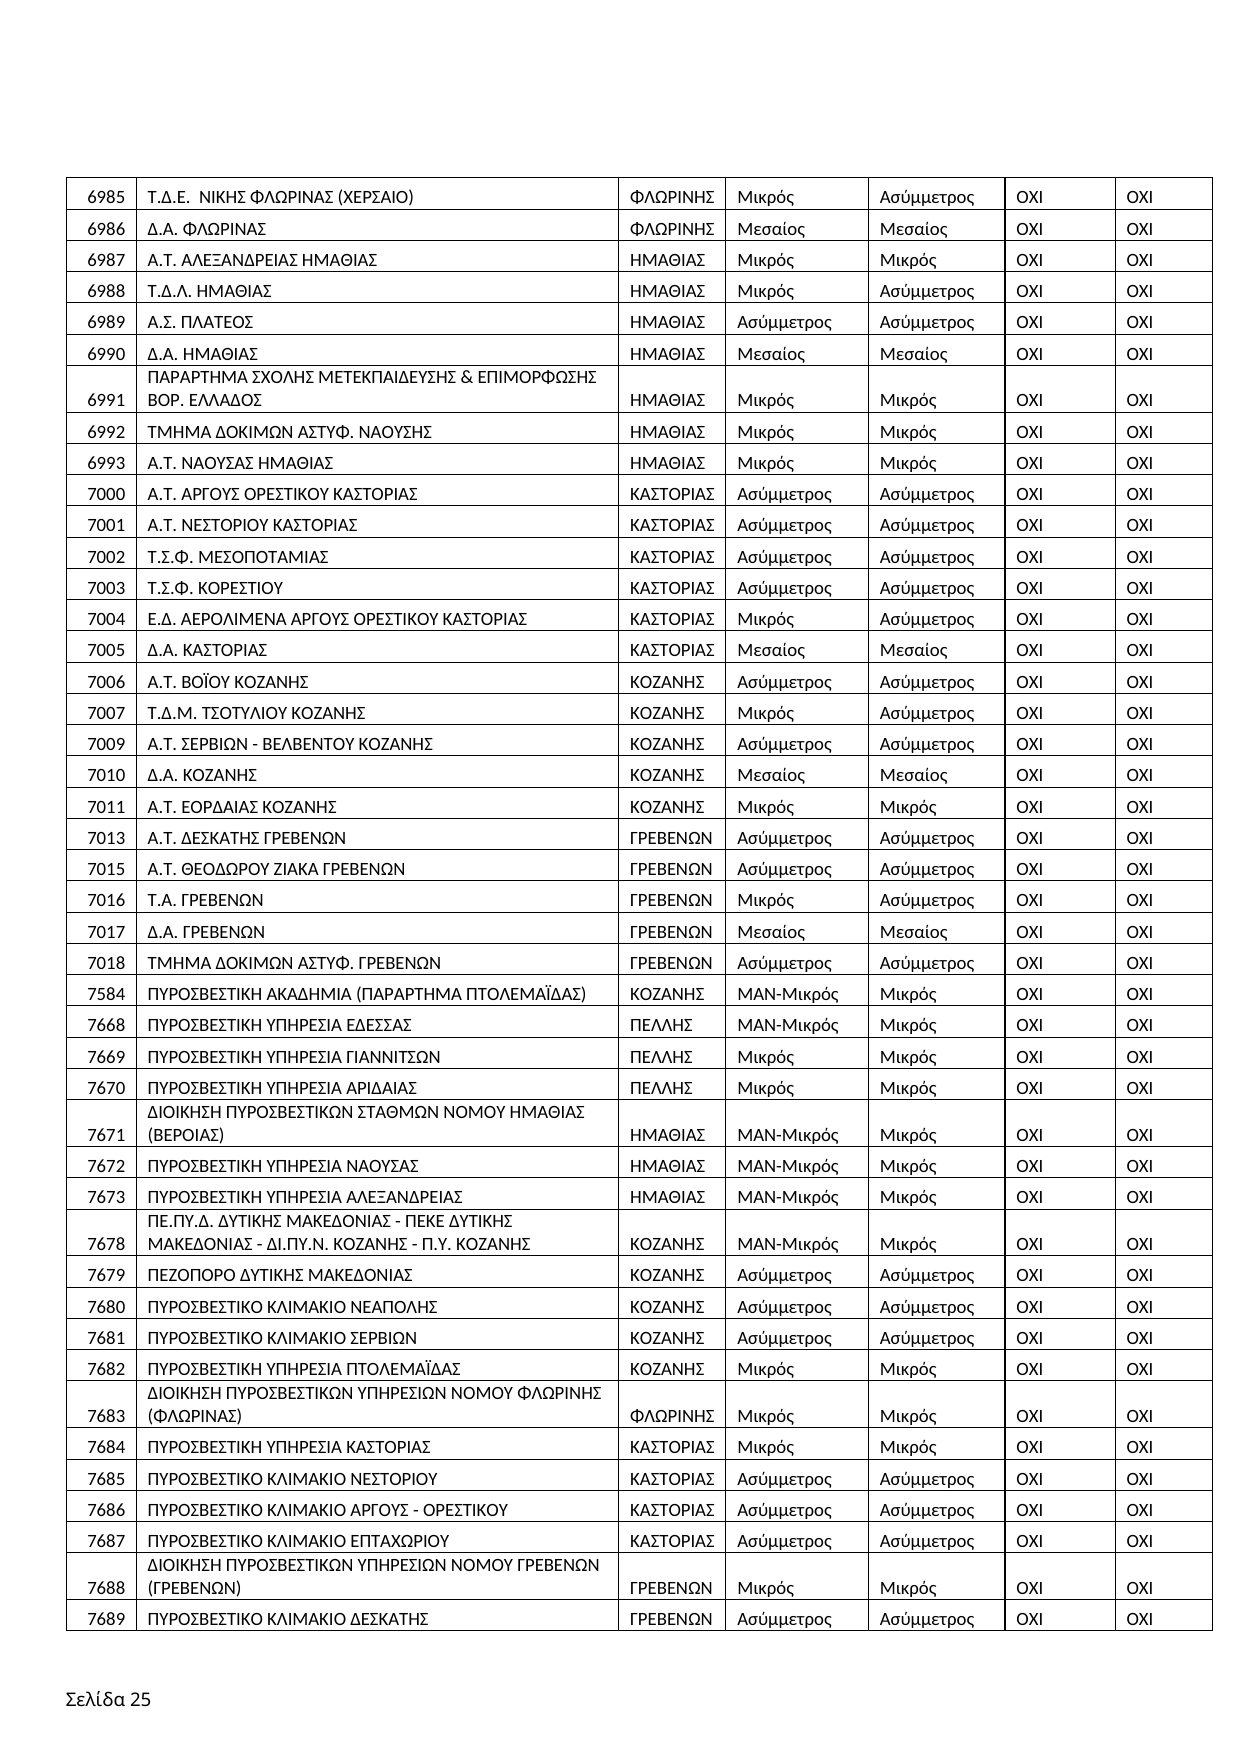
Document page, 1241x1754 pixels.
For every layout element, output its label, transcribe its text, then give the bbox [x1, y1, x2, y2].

table_cell ΗΜΑΘΙΑΣ [619, 366, 725, 412]
table_cell OXI [1006, 756, 1115, 787]
table_cell ΚΟΖΑΝΗΣ [619, 1350, 725, 1380]
table_cell Μικρός [869, 1147, 1004, 1177]
table_cell Μικρός [869, 1428, 1004, 1458]
table_cell 7686 [67, 1491, 136, 1521]
table_cell ΦΛΩΡΙΝΗΣ [619, 210, 725, 240]
table_cell OXI [1006, 1350, 1115, 1380]
table_cell OXI [1006, 788, 1115, 818]
table_cell ΗΜΑΘΙΑΣ [619, 1178, 725, 1208]
table_cell ΠΕΛΛΗΣ [619, 1006, 725, 1037]
table_cell Α.Τ. ΔΕΣΚΑΤΗΣ ΓΡΕΒΕΝΩΝ [137, 819, 618, 849]
table_cell Ασύμμετρος [726, 850, 868, 880]
table_cell ΠΥΡΟΣΒΕΣΤΙΚΗ ΥΠΗΡΕΣΙΑ ΓΙΑΝΝΙΤΣΩΝ [137, 1038, 618, 1068]
table_cell OXI [1006, 600, 1115, 630]
table_cell 7003 [67, 569, 136, 599]
table_cell Ασύμμετρος [726, 944, 868, 974]
table_cell Ασύμμετρος [869, 1491, 1004, 1521]
table_cell OXI [1006, 725, 1115, 755]
table_cell Μικρός [869, 1100, 1004, 1146]
table_cell 6992 [67, 413, 136, 443]
table_cell OXI [1006, 1178, 1115, 1208]
table_cell Ασύμμετρος [869, 303, 1004, 333]
table_cell Ε.Δ. ΑΕΡΟΛΙΜΕΝΑ ΑΡΓΟΥΣ ΟΡΕΣΤΙΚΟΥ ΚΑΣΤΟΡΙΑΣ [137, 600, 618, 630]
table_cell Μικρός [726, 1381, 868, 1427]
table_cell OXI [1116, 600, 1212, 630]
table_cell OXI [1116, 366, 1212, 412]
table_cell ΗΜΑΘΙΑΣ [619, 413, 725, 443]
table_cell ΗΜΑΘΙΑΣ [619, 303, 725, 333]
table_cell 6986 [67, 210, 136, 240]
table_cell OXI [1116, 1288, 1212, 1318]
table_cell Μικρός [869, 1381, 1004, 1427]
table_cell Μεσαίος [726, 631, 868, 662]
table_cell ΚΟΖΑΝΗΣ [619, 1210, 725, 1255]
table_cell 7007 [67, 694, 136, 724]
table_cell OXI [1006, 663, 1115, 693]
table_cell ΠΕΛΛΗΣ [619, 1069, 725, 1099]
table_cell Μικρός [726, 1069, 868, 1099]
table_cell Τ.Δ.Μ. ΤΣΟΤΥΛΙΟΥ ΚΟΖΑΝΗΣ [137, 694, 618, 724]
table_cell ΗΜΑΘΙΑΣ [619, 241, 725, 271]
table_cell 7016 [67, 881, 136, 912]
table_cell Ασύμμετρος [726, 1256, 868, 1287]
table_cell Μεσαίος [869, 335, 1004, 365]
table_cell OXI [1116, 335, 1212, 365]
table_cell Ασύμμετρος [726, 506, 868, 537]
table_cell Δ.Α. ΦΛΩΡΙΝΑΣ [137, 210, 618, 240]
table_cell ΗΜΑΘΙΑΣ [619, 335, 725, 365]
table_cell 7672 [67, 1147, 136, 1177]
table_cell OXI [1116, 1460, 1212, 1490]
table_cell ΠΥΡΟΣΒΕΣΤΙΚΗ ΥΠΗΡΕΣΙΑ ΕΔΕΣΣΑΣ [137, 1006, 618, 1037]
table_cell ΠΥΡΟΣΒΕΣΤΙΚΟ ΚΛΙΜΑΚΙΟ ΝΕΣΤΟΡΙΟΥ [137, 1460, 618, 1490]
table_cell Μικρός [726, 788, 868, 818]
table_cell OXI [1116, 303, 1212, 333]
table_cell OXI [1006, 1038, 1115, 1068]
table_cell Ασύμμετρος [726, 1288, 868, 1318]
table_cell Ασύμμετρος [869, 663, 1004, 693]
table_cell Μικρός [726, 413, 868, 443]
table_cell Μικρός [869, 366, 1004, 412]
table_cell Ασύμμετρος [869, 944, 1004, 974]
table_cell OXI [1116, 1522, 1212, 1552]
table_cell 7680 [67, 1288, 136, 1318]
table_cell ΠΥΡΟΣΒΕΣΤΙΚΗ ΥΠΗΡΕΣΙΑ ΚΑΣΤΟΡΙΑΣ [137, 1428, 618, 1458]
table_cell ΜΑΝ-Μικρός [726, 1178, 868, 1208]
table_cell ΚΟΖΑΝΗΣ [619, 663, 725, 693]
table_cell 7584 [67, 975, 136, 1005]
table_cell 7683 [67, 1381, 136, 1427]
table_cell ΗΜΑΘΙΑΣ [619, 444, 725, 474]
table_cell 7006 [67, 663, 136, 693]
table_cell ΜΑΝ-Μικρός [726, 1100, 868, 1146]
table_cell ΓΡΕΒΕΝΩΝ [619, 850, 725, 880]
table_cell OXI [1116, 631, 1212, 662]
table_cell OXI [1116, 506, 1212, 537]
table_cell Ασύμμετρος [726, 475, 868, 505]
table_cell OXI [1006, 178, 1115, 208]
table_cell ΠΥΡΟΣΒΕΣΤΙΚΟ ΚΛΙΜΑΚΙΟ ΔΕΣΚΑΤΗΣ [137, 1600, 618, 1630]
table_cell Ασύμμετρος [869, 178, 1004, 208]
table_cell Μικρός [869, 975, 1004, 1005]
table_cell OXI [1116, 475, 1212, 505]
table_cell OXI [1006, 1600, 1115, 1630]
table_cell OXI [1006, 944, 1115, 974]
table_cell Ασύμμετρος [726, 1522, 868, 1552]
table_cell OXI [1006, 506, 1115, 537]
table_cell OXI [1006, 1428, 1115, 1458]
table_cell Μικρός [726, 241, 868, 271]
table_cell ΚΑΣΤΟΡΙΑΣ [619, 538, 725, 568]
table_cell 7679 [67, 1256, 136, 1287]
table_cell 7671 [67, 1100, 136, 1146]
table_cell Ασύμμετρος [869, 1522, 1004, 1552]
table_cell Τ.Σ.Φ. ΜΕΣΟΠΟΤΑΜΙΑΣ [137, 538, 618, 568]
table_cell OXI [1116, 881, 1212, 912]
table_cell 7002 [67, 538, 136, 568]
table_cell Α.Τ. ΘΕΟΔΩΡΟΥ ΖΙΑΚΑ ΓΡΕΒΕΝΩΝ [137, 850, 618, 880]
table_cell ΜΑΝ-Μικρός [726, 1147, 868, 1177]
table_cell OXI [1116, 413, 1212, 443]
table_cell OXI [1006, 366, 1115, 412]
table_cell Α.Τ. ΝΕΣΤΟΡΙΟΥ ΚΑΣΤΟΡΙΑΣ [137, 506, 618, 537]
table_cell OXI [1006, 1147, 1115, 1177]
table_cell Μικρός [726, 272, 868, 302]
table_cell ΚΑΣΤΟΡΙΑΣ [619, 1460, 725, 1490]
table_cell OXI [1006, 210, 1115, 240]
table_cell OXI [1006, 913, 1115, 943]
table_cell Μεσαίος [726, 756, 868, 787]
table_cell ΗΜΑΘΙΑΣ [619, 1147, 725, 1177]
table_cell Μικρός [869, 1553, 1004, 1599]
table_cell Ασύμμετρος [869, 600, 1004, 630]
table_cell OXI [1116, 1100, 1212, 1146]
table_cell ΓΡΕΒΕΝΩΝ [619, 913, 725, 943]
table_cell OXI [1006, 975, 1115, 1005]
table_cell ΦΛΩΡΙΝΗΣ [619, 1381, 725, 1427]
table_cell 7684 [67, 1428, 136, 1458]
table_cell 6989 [67, 303, 136, 333]
table_cell ΚΑΣΤΟΡΙΑΣ [619, 569, 725, 599]
table_cell OXI [1116, 272, 1212, 302]
table_cell ΔΙΟΙΚΗΣΗ ΠΥΡΟΣΒΕΣΤΙΚΩΝ ΣΤΑΘΜΩΝ ΝΟΜΟΥ ΗΜΑΘΙΑΣ (ΒΕΡΟΙΑΣ) [137, 1100, 618, 1146]
table_cell Τ.Δ.Λ. ΗΜΑΘΙΑΣ [137, 272, 618, 302]
table_cell ΓΡΕΒΕΝΩΝ [619, 819, 725, 849]
table_cell ΠΥΡΟΣΒΕΣΤΙΚΗ ΑΚΑΔΗΜΙΑ (ΠΑΡΑΡΤΗΜΑ ΠΤΟΛΕΜΑΪΔΑΣ) [137, 975, 618, 1005]
table_cell ΚΑΣΤΟΡΙΑΣ [619, 506, 725, 537]
table_cell 6990 [67, 335, 136, 365]
table_cell ΚΑΣΤΟΡΙΑΣ [619, 1522, 725, 1552]
table_cell Μικρός [869, 1006, 1004, 1037]
table_cell ΠΥΡΟΣΒΕΣΤΙΚΗ ΥΠΗΡΕΣΙΑ ΑΡΙΔΑΙΑΣ [137, 1069, 618, 1099]
table_cell OXI [1116, 788, 1212, 818]
table_cell Μικρός [726, 1553, 868, 1599]
table_cell Δ.Α. ΗΜΑΘΙΑΣ [137, 335, 618, 365]
table_cell Μικρός [869, 1069, 1004, 1099]
table_cell Ασύμμετρος [869, 1600, 1004, 1630]
table_cell Μικρός [869, 241, 1004, 271]
table_cell 7000 [67, 475, 136, 505]
table_cell OXI [1006, 475, 1115, 505]
table_cell Μικρός [869, 1210, 1004, 1255]
table_cell OXI [1006, 850, 1115, 880]
table_cell Δ.Α. ΓΡΕΒΕΝΩΝ [137, 913, 618, 943]
table_cell Μεσαίος [869, 631, 1004, 662]
table_cell Μικρός [869, 1178, 1004, 1208]
table_cell ΚΟΖΑΝΗΣ [619, 1288, 725, 1318]
table_cell ΠΕΛΛΗΣ [619, 1038, 725, 1068]
table_cell ΓΡΕΒΕΝΩΝ [619, 1553, 725, 1599]
table_cell Μεσαίος [869, 756, 1004, 787]
table_cell OXI [1116, 1178, 1212, 1208]
table_cell ΤΜΗΜΑ ΔΟΚΙΜΩΝ ΑΣΤΥΦ. ΝΑΟΥΣΗΣ [137, 413, 618, 443]
table_cell OXI [1116, 1069, 1212, 1099]
table_cell Μικρός [726, 1428, 868, 1458]
table_cell Ασύμμετρος [869, 272, 1004, 302]
table_cell ΠΥΡΟΣΒΕΣΤΙΚΗ ΥΠΗΡΕΣΙΑ ΠΤΟΛΕΜΑΪΔΑΣ [137, 1350, 618, 1380]
table_cell OXI [1006, 1288, 1115, 1318]
table_cell OXI [1006, 1256, 1115, 1287]
table_cell OXI [1116, 819, 1212, 849]
table_cell Ασύμμετρος [869, 475, 1004, 505]
table_cell Α.Τ. ΣΕΡΒΙΩΝ - ΒΕΛΒΕΝΤΟΥ ΚΟΖΑΝΗΣ [137, 725, 618, 755]
table_cell 7673 [67, 1178, 136, 1208]
table_cell OXI [1116, 1319, 1212, 1349]
table_cell OXI [1116, 241, 1212, 271]
table_cell Μικρός [726, 694, 868, 724]
table_cell OXI [1006, 413, 1115, 443]
table_cell 6985 [67, 178, 136, 208]
table_cell OXI [1006, 1069, 1115, 1099]
table_cell OXI [1006, 303, 1115, 333]
table_cell Μεσαίος [726, 335, 868, 365]
table_cell ΚΟΖΑΝΗΣ [619, 694, 725, 724]
table_cell Α.Τ. ΑΛΕΞΑΝΔΡΕΙΑΣ ΗΜΑΘΙΑΣ [137, 241, 618, 271]
table_cell 7687 [67, 1522, 136, 1552]
table_cell Ασύμμετρος [726, 1600, 868, 1630]
table_cell 7681 [67, 1319, 136, 1349]
table_cell ΓΡΕΒΕΝΩΝ [619, 944, 725, 974]
table_cell 7669 [67, 1038, 136, 1068]
table_cell 7009 [67, 725, 136, 755]
table_cell OXI [1116, 756, 1212, 787]
table_cell ΚΑΣΤΟΡΙΑΣ [619, 631, 725, 662]
table_cell OXI [1116, 178, 1212, 208]
table_cell ΦΛΩΡΙΝΗΣ [619, 178, 725, 208]
table_cell OXI [1116, 1428, 1212, 1458]
table_cell ΠΥΡΟΣΒΕΣΤΙΚΟ ΚΛΙΜΑΚΙΟ ΑΡΓΟΥΣ - ΟΡΕΣΤΙΚΟΥ [137, 1491, 618, 1521]
table_cell ΓΡΕΒΕΝΩΝ [619, 881, 725, 912]
table_cell Μεσαίος [726, 210, 868, 240]
table_cell OXI [1006, 1319, 1115, 1349]
table_cell OXI [1116, 1381, 1212, 1427]
table_cell OXI [1116, 1600, 1212, 1630]
table_cell ΚΑΣΤΟΡΙΑΣ [619, 1428, 725, 1458]
table_cell OXI [1116, 663, 1212, 693]
table_cell Δ.Α. ΚΑΣΤΟΡΙΑΣ [137, 631, 618, 662]
table_cell 7004 [67, 600, 136, 630]
table_cell Ασύμμετρος [726, 725, 868, 755]
table_cell OXI [1006, 1522, 1115, 1552]
table_cell Μεσαίος [726, 913, 868, 943]
table_cell OXI [1006, 819, 1115, 849]
table_cell OXI [1006, 1210, 1115, 1255]
table_cell Ασύμμετρος [869, 1288, 1004, 1318]
table_cell OXI [1116, 1038, 1212, 1068]
table_cell OXI [1116, 1553, 1212, 1599]
table_cell 7010 [67, 756, 136, 787]
table_cell OXI [1006, 1381, 1115, 1427]
table_cell ΠΥΡΟΣΒΕΣΤΙΚΗ ΥΠΗΡΕΣΙΑ ΑΛΕΞΑΝΔΡΕΙΑΣ [137, 1178, 618, 1208]
table_cell Α.Τ. ΒΟΪΟΥ ΚΟΖΑΝΗΣ [137, 663, 618, 693]
table_cell Ασύμμετρος [869, 1256, 1004, 1287]
table_cell OXI [1116, 210, 1212, 240]
table_cell Ασύμμετρος [869, 538, 1004, 568]
table_cell 7015 [67, 850, 136, 880]
table_cell Ασύμμετρος [726, 569, 868, 599]
table_cell OXI [1116, 1210, 1212, 1255]
table_cell OXI [1116, 944, 1212, 974]
table_cell OXI [1006, 631, 1115, 662]
table_cell Α.Τ. ΝΑΟΥΣΑΣ ΗΜΑΘΙΑΣ [137, 444, 618, 474]
table_cell OXI [1116, 1006, 1212, 1037]
table_cell ΠΥΡΟΣΒΕΣΤΙΚΟ ΚΛΙΜΑΚΙΟ ΕΠΤΑΧΩΡΙΟΥ [137, 1522, 618, 1552]
table_cell 6988 [67, 272, 136, 302]
table_cell Μικρός [726, 444, 868, 474]
table_cell Μεσαίος [869, 913, 1004, 943]
table_cell ΚΟΖΑΝΗΣ [619, 975, 725, 1005]
table_cell Μεσαίος [869, 210, 1004, 240]
table_cell 7001 [67, 506, 136, 537]
table_cell Ασύμμετρος [869, 1460, 1004, 1490]
table_cell Τ.Σ.Φ. ΚΟΡΕΣΤΙΟΥ [137, 569, 618, 599]
table_cell Ασύμμετρος [726, 1460, 868, 1490]
table_cell Μικρός [869, 788, 1004, 818]
table_cell 7678 [67, 1210, 136, 1255]
table_cell OXI [1116, 1350, 1212, 1380]
table_cell Τ.Α. ΓΡΕΒΕΝΩΝ [137, 881, 618, 912]
table_cell Ασύμμετρος [726, 663, 868, 693]
table_cell 7685 [67, 1460, 136, 1490]
table_cell 7688 [67, 1553, 136, 1599]
table_cell OXI [1116, 444, 1212, 474]
table_cell OXI [1116, 850, 1212, 880]
table_cell OXI [1006, 569, 1115, 599]
table_cell 7017 [67, 913, 136, 943]
table_cell Α.Τ. ΑΡΓΟΥΣ ΟΡΕΣΤΙΚΟΥ ΚΑΣΤΟΡΙΑΣ [137, 475, 618, 505]
table_cell Μικρός [869, 413, 1004, 443]
table_cell OXI [1006, 272, 1115, 302]
table_cell Ασύμμετρος [726, 819, 868, 849]
table_cell Μικρός [869, 1350, 1004, 1380]
table_cell ΠΕΖΟΠΟΡΟ ΔΥΤΙΚΗΣ ΜΑΚΕΔΟΝΙΑΣ [137, 1256, 618, 1287]
table_cell Μικρός [726, 178, 868, 208]
table_cell ΚΑΣΤΟΡΙΑΣ [619, 475, 725, 505]
table_cell Α.Σ. ΠΛΑΤΕΟΣ [137, 303, 618, 333]
table_cell Μικρός [726, 600, 868, 630]
table_cell Μικρός [726, 366, 868, 412]
table_cell ΚΑΣΤΟΡΙΑΣ [619, 1491, 725, 1521]
table_cell Μικρός [726, 1038, 868, 1068]
table_cell 7670 [67, 1069, 136, 1099]
table_cell OXI [1116, 725, 1212, 755]
table_cell 6991 [67, 366, 136, 412]
table_cell ΚΟΖΑΝΗΣ [619, 725, 725, 755]
table_cell Μικρός [726, 1350, 868, 1380]
table_cell ΠΑΡΑΡΤΗΜΑ ΣΧΟΛΗΣ ΜΕΤΕΚΠΑΙΔΕΥΣΗΣ & ΕΠΙΜΟΡΦΩΣΗΣ ΒΟΡ. ΕΛΛΑΔΟΣ [137, 366, 618, 412]
table_cell OXI [1116, 694, 1212, 724]
table_cell OXI [1116, 1491, 1212, 1521]
table_cell ΓΡΕΒΕΝΩΝ [619, 1600, 725, 1630]
table_cell OXI [1006, 1006, 1115, 1037]
table_cell OXI [1006, 335, 1115, 365]
table_cell OXI [1006, 1100, 1115, 1146]
table_cell ΗΜΑΘΙΑΣ [619, 1100, 725, 1146]
table_cell Ασύμμετρος [869, 694, 1004, 724]
table_cell ΠΥΡΟΣΒΕΣΤΙΚΟ ΚΛΙΜΑΚΙΟ ΝΕΑΠΟΛΗΣ [137, 1288, 618, 1318]
table_cell ΔΙΟΙΚΗΣΗ ΠΥΡΟΣΒΕΣΤΙΚΩΝ ΥΠΗΡΕΣΙΩΝ ΝΟΜΟΥ ΓΡΕΒΕΝΩΝ (ΓΡΕΒΕΝΩΝ) [137, 1553, 618, 1599]
table_cell OXI [1116, 975, 1212, 1005]
table_cell 6993 [67, 444, 136, 474]
table_cell Μικρός [869, 444, 1004, 474]
table_cell OXI [1116, 538, 1212, 568]
table_cell ΔΙΟΙΚΗΣΗ ΠΥΡΟΣΒΕΣΤΙΚΩΝ ΥΠΗΡΕΣΙΩΝ ΝΟΜΟΥ ΦΛΩΡΙΝΗΣ (ΦΛΩΡΙΝΑΣ) [137, 1381, 618, 1427]
table_cell OXI [1116, 1147, 1212, 1177]
table_cell ΜΑΝ-Μικρός [726, 975, 868, 1005]
table_cell Τ.Δ.Ε. ΝΙΚΗΣ ΦΛΩΡΙΝΑΣ (ΧΕΡΣΑΙΟ) [137, 178, 618, 208]
table_cell OXI [1116, 1256, 1212, 1287]
table_cell Α.Τ. ΕΟΡΔΑΙΑΣ ΚΟΖΑΝΗΣ [137, 788, 618, 818]
table_cell 7011 [67, 788, 136, 818]
table_cell Ασύμμετρος [869, 1319, 1004, 1349]
table_cell Ασύμμετρος [869, 850, 1004, 880]
table_cell OXI [1006, 881, 1115, 912]
table_cell Ασύμμετρος [869, 819, 1004, 849]
table_cell Μικρός [726, 881, 868, 912]
table_cell 6987 [67, 241, 136, 271]
table_cell ΚΟΖΑΝΗΣ [619, 1256, 725, 1287]
table_cell ΚΟΖΑΝΗΣ [619, 1319, 725, 1349]
table_cell ΚΟΖΑΝΗΣ [619, 788, 725, 818]
table_cell ΜΑΝ-Μικρός [726, 1210, 868, 1255]
table_cell Ασύμμετρος [869, 506, 1004, 537]
table_cell 7689 [67, 1600, 136, 1630]
table_cell 7018 [67, 944, 136, 974]
table_cell ΚΟΖΑΝΗΣ [619, 756, 725, 787]
table_cell OXI [1006, 1553, 1115, 1599]
table_cell OXI [1006, 1460, 1115, 1490]
table_cell Ασύμμετρος [726, 1319, 868, 1349]
table_cell 7668 [67, 1006, 136, 1037]
table_cell OXI [1006, 1491, 1115, 1521]
table_cell ΠΕ.ΠΥ.Δ. ΔΥΤΙΚΗΣ ΜΑΚΕΔΟΝΙΑΣ - ΠΕΚΕ ΔΥΤΙΚΗΣ ΜΑΚΕΔΟΝΙΑΣ - ΔΙ.ΠΥ.Ν. ΚΟΖΑΝΗΣ - Π.Υ. ΚΟΖΑΝΗΣ [137, 1210, 618, 1255]
table_cell Δ.Α. ΚΟΖΑΝΗΣ [137, 756, 618, 787]
table_cell ΠΥΡΟΣΒΕΣΤΙΚΗ ΥΠΗΡΕΣΙΑ ΝΑΟΥΣΑΣ [137, 1147, 618, 1177]
table_cell 7682 [67, 1350, 136, 1380]
table_cell OXI [1116, 569, 1212, 599]
table_cell Ασύμμετρος [726, 1491, 868, 1521]
table_cell Ασύμμετρος [726, 538, 868, 568]
table_cell 7005 [67, 631, 136, 662]
table_cell OXI [1006, 694, 1115, 724]
table_cell OXI [1006, 538, 1115, 568]
table_cell Μικρός [869, 1038, 1004, 1068]
table_cell Ασύμμετρος [869, 881, 1004, 912]
table_cell OXI [1116, 913, 1212, 943]
table_cell OXI [1006, 241, 1115, 271]
table_cell 7013 [67, 819, 136, 849]
table_cell ΜΑΝ-Μικρός [726, 1006, 868, 1037]
table_cell OXI [1006, 444, 1115, 474]
table_cell ΠΥΡΟΣΒΕΣΤΙΚΟ ΚΛΙΜΑΚΙΟ ΣΕΡΒΙΩΝ [137, 1319, 618, 1349]
table_cell Ασύμμετρος [869, 569, 1004, 599]
table_cell ΤΜΗΜΑ ΔΟΚΙΜΩΝ ΑΣΤΥΦ. ΓΡΕΒΕΝΩΝ [137, 944, 618, 974]
table_cell Ασύμμετρος [869, 725, 1004, 755]
table_cell ΚΑΣΤΟΡΙΑΣ [619, 600, 725, 630]
table_cell Ασύμμετρος [726, 303, 868, 333]
table_cell ΗΜΑΘΙΑΣ [619, 272, 725, 302]
